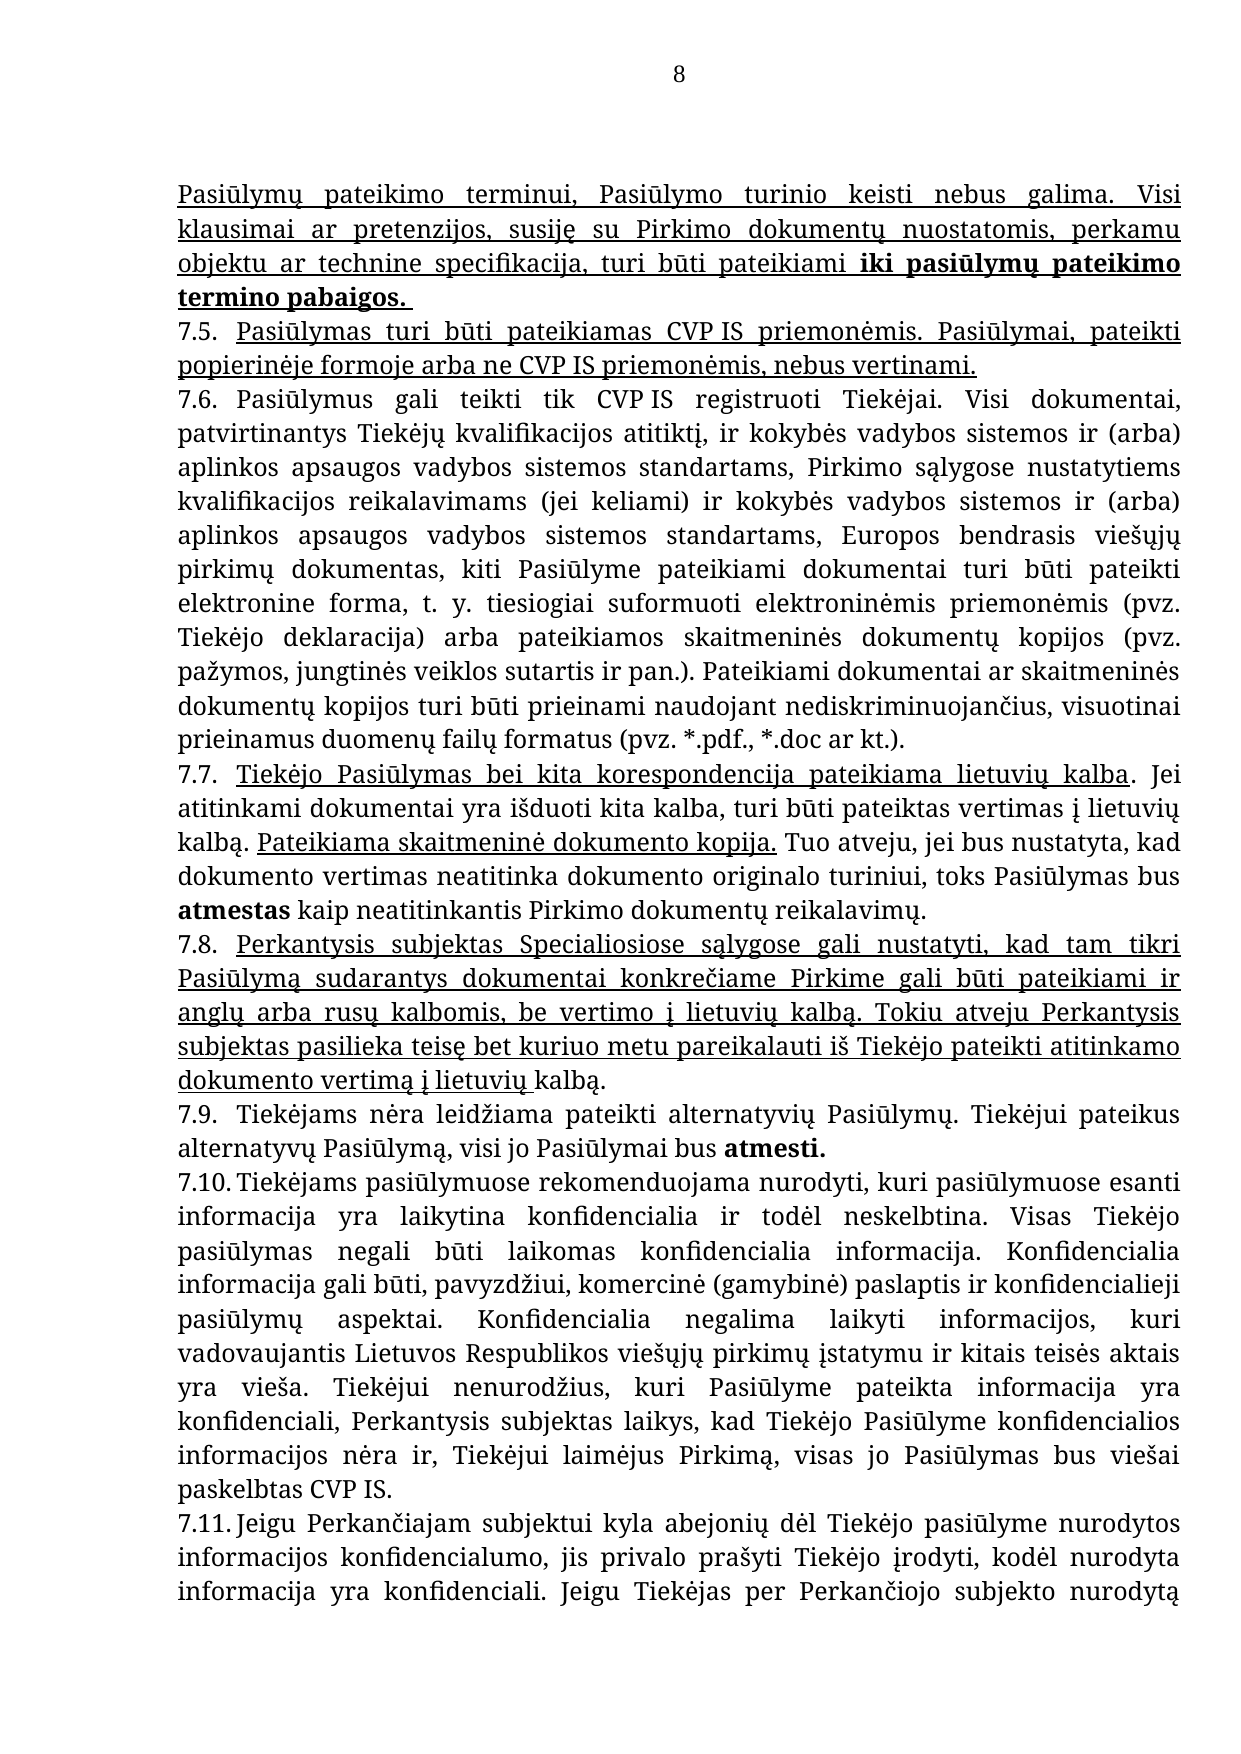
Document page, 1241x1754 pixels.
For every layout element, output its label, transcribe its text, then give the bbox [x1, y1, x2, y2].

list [177, 1506, 1181, 1608]
list Perkantysis subjektas Specialiosiose sąlygose gali nustatyti, kad tam tikri Pasiūlymą sudarantys dokumentai konkrečiame Pirkime gali būti pateikiami ir anglų arba rusų kalbomis, be vertimo į lietuvių kalbą. Tokiu atveju Perkantysis subjektas pasilieka teisę bet kuriuo metu pareikalauti iš Tiekėjo pateikti atitinkamo dokumento vertimą į lietuvių kalbą. [177, 990, 1181, 1023]
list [177, 177, 1181, 206]
list Tiekėjams pasiūlymuose rekomenduojama nurodyti, kuri pasiūlymuose esanti informacija yra laikytina konfidencialia ir todėl neskelbtina. Visas Tiekėjo pasiūlymas negali būti laikomas konfidencialia informacija. Konfidencialia informacija gali būti, pavyzdžiui, komercinė (gamybinė) paslaptis ir konfidencialieji pasiūlymų aspektai. Konfidencialia negalima laikyti informacijos, kuri vadovaujantis Lietuvos Respublikos viešųjų pirkimų įstatymu ir kitais teisės aktais yra vieša. Tiekėjui nenurodžius, kuri Pasiūlyme pateikta informacija yra konfidenciali, Perkantysis subjektas laikys, kad Tiekėjo Pasiūlyme konfidencialios informacijos nėra ir, Tiekėjui laimėjus Pirkimą, visas jo Pasiūlymas bus viešai paskelbtas CVP IS. [177, 1165, 1181, 1506]
list Perkantysis subjektas Specialiosiose sąlygose gali nustatyti, kad tam tikri Pasiūlymą sudarantys dokumentai konkrečiame Pirkime gali būti pateikiami ir anglų arba rusų kalbomis, be vertimo į lietuvių kalbą. Tokiu atveju Perkantysis subjektas pasilieka teisę bet kuriuo metu pareikalauti iš Tiekėjo pateikti atitinkamo dokumento vertimą į lietuvių kalbą. [177, 1059, 1181, 1097]
list Tiekėjo Pasiūlymas bei kita korespondencija pateikiama lietuvių kalba. Jei atitinkami dokumentai yra išduoti kita kalba, turi būti pateiktas vertimas į lietuvių kalbą. Pateikiama skaitmeninė dokumento kopija. Tuo atveju, jei bus nustatyta, kad dokumento vertimas neatitinka dokumento originalo turiniui, toks Pasiūlymas bus atmestas kaip neatitinkantis Pirkimo dokumentų reikalavimų. [177, 756, 1181, 927]
list Pasiūlymus gali teikti tik CVP IS registruoti Tiekėjai. Visi dokumentai, patvirtinantys Tiekėjų kvalifikacijos atitiktį, ir kokybės vadybos sistemos ir (arba) aplinkos apsaugos vadybos sistemos standartams, Pirkimo sąlygose nustatytiems kvalifikacijos reikalavimams (jei keliami) ir kokybės vadybos sistemos ir (arba) aplinkos apsaugos vadybos sistemos standartams, Europos bendrasis viešųjų pirkimų dokumentas, kiti Pasiūlyme pateikiami dokumentai turi būti pateikti elektronine forma, t. y. tiesiogiai suformuoti elektroninėmis priemonėmis (pvz. Tiekėjo deklaracija) arba pateikiamos skaitmeninės dokumentų kopijos (pvz. pažymos, jungtinės veiklos sutartis ir pan.). Pateikiami dokumentai ar skaitmeninės dokumentų kopijos turi būti prieinami naudojant nediskriminuojančius, visuotinai prieinamus duomenų failų formatus (pvz. *.pdf., *.doc ar kt.). [177, 382, 1181, 756]
list Perkantysis subjektas Specialiosiose sąlygose gali nustatyti, kad tam tikri Pasiūlymą sudarantys dokumentai konkrečiame Pirkime gali būti pateikiami ir anglų arba rusų kalbomis, be vertimo į lietuvių kalbą. Tokiu atveju Perkantysis subjektas pasilieka teisę bet kuriuo metu pareikalauti iš Tiekėjo pateikti atitinkamo dokumento vertimą į lietuvių kalbą. [177, 1024, 1181, 1058]
list Perkantysis subjektas Specialiosiose sąlygose gali nustatyti, kad tam tikri Pasiūlymą sudarantys dokumentai konkrečiame Pirkime gali būti pateikiami ir anglų arba rusų kalbomis, be vertimo į lietuvių kalbą. Tokiu atveju Perkantysis subjektas pasilieka teisę bet kuriuo metu pareikalauti iš Tiekėjo pateikti atitinkamo dokumento vertimą į lietuvių kalbą. [177, 927, 1181, 989]
list Tiekėjams nėra leidžiama pateikti alternatyvių Pasiūlymų. Tiekėjui pateikus alternatyvų Pasiūlymą, visi jo Pasiūlymai bus atmesti. [177, 1097, 1181, 1165]
list Pasiūlymas turi būti pateikiamas CVP IS priemonėmis. Pasiūlymai, pateikti popierinėje formoje arba ne CVP IS priemonėmis, nebus vertinami. [177, 313, 1181, 382]
